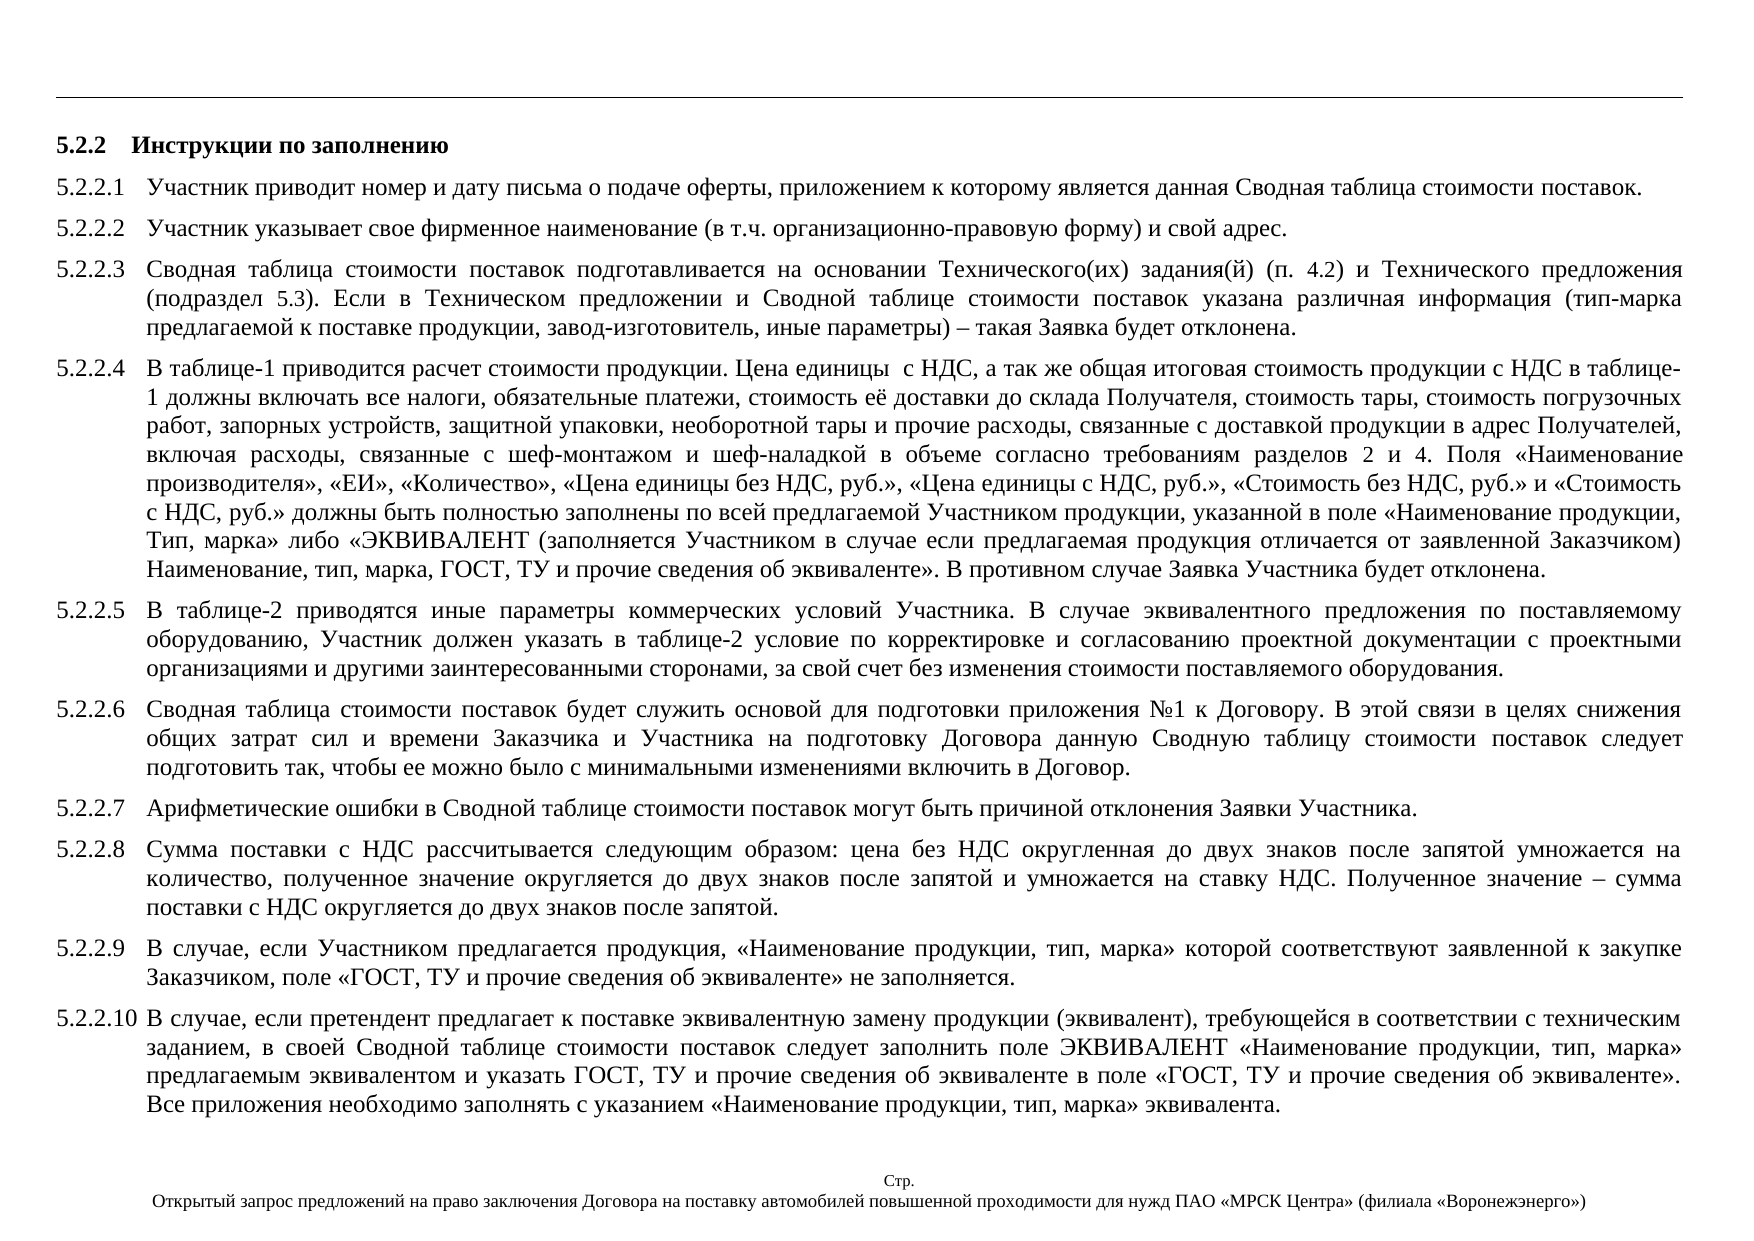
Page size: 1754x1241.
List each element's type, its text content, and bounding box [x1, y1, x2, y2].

list Участник указывает свое фирменное наименование (в т.ч. организационно-правовую форму) и свой адрес. [56, 213, 1683, 242]
list Сводная таблица стоимости поставок будет служить основой для подготовки приложения №1 к Договору. В этой связи в целях снижения общих затрат сил и времени Заказчика и Участника на подготовку Договора данную Сводную таблицу стоимости поставок следует подготовить так, чтобы ее можно было с минимальными изменениями включить в Договор. [56, 694, 1683, 781]
list Сводная таблица стоимости поставок подготавливается на основании Технического(их) задания(й) (п. 4.2) и Технического предложения (подраздел 5.3). Если в Техническом предложении и Сводной таблице стоимости поставок указана различная информация (тип-марка предлагаемой к поставке продукции, завод-изготовитель, иные параметры) – такая Заявка будет отклонена. [56, 254, 1683, 341]
list В таблице-1 приводится расчет стоимости продукции. Цена единицы с НДС, а так же общая итоговая стоимость продукции с НДС в таблице-1 должны включать все налоги, обязательные платежи, стоимость её доставки до склада Получателя, стоимость тары, стоимость погрузочных работ, запорных устройств, защитной упаковки, необоротной тары и прочие расходы, связанные с доставкой продукции в адрес Получателей, включая расходы, связанные с шеф-монтажом и шеф-наладкой в объеме согласно требованиям разделов 2 и 4. Поля «Наименование производителя», «ЕИ», «Количество», «Цена единицы без НДС, руб.», «Цена единицы с НДС, руб.», «Стоимость без НДС, руб.» и «Стоимость с НДС, руб.» должны быть полностью заполнены по всей предлагаемой Участником продукции, указанной в поле «Наименование продукции, Тип, марка» либо «ЭКВИВАЛЕНТ (заполняется Участником в случае если предлагаемая продукция отличается от заявленной Заказчиком) Наименование, тип, марка, ГОСТ, ТУ и прочие сведения об эквиваленте». В противном случае Заявка Участника будет отклонена. [56, 353, 1683, 583]
list Сумма поставки с НДС рассчитывается следующим образом: цена без НДС округленная до двух знаков после запятой умножается на количество, полученное значение округляется до двух знаков после запятой и умножается на ставку НДС. Полученное значение – сумма поставки с НДС округляется до двух знаков после запятой. [56, 834, 1683, 921]
list В таблице-2 приводятся иные параметры коммерческих условий Участника. В случае эквивалентного предложения по поставляемому оборудованию, Участник должен указать в таблице-2 условие по корректировке и согласованию проектной документации с проектными организациями и другими заинтересованными сторонами, за свой счет без изменения стоимости поставляемого оборудования. [56, 596, 1683, 682]
list В случае, если претендент предлагает к поставке эквивалентную замену продукции (эквивалент), требующейся в соответствии с техническим заданием, в своей Сводной таблице стоимости поставок следует заполнить поле ЭКВИВАЛЕНТ «Наименование продукции, тип, марка» предлагаемым эквивалентом и указать ГОСТ, ТУ и прочие сведения об эквиваленте в поле «ГОСТ, ТУ и прочие сведения об эквиваленте». Все приложения необходимо заполнять с указанием «Наименование продукции, тип, марка» эквивалента. [56, 1003, 1683, 1118]
list В случае, если Участником предлагается продукция, «Наименование продукции, тип, марка» которой соответствуют заявленной к закупке Заказчиком, поле «ГОСТ, ТУ и прочие сведения об эквиваленте» не заполняется. [56, 933, 1683, 991]
list Участник приводит номер и дату письма о подаче оферты, приложением к которому является данная Сводная таблица стоимости поставок. [56, 172, 1683, 201]
list Арифметические ошибки в Сводной таблице стоимости поставок могут быть причиной отклонения Заявки Участника. [56, 793, 1683, 822]
subtitle Инструкции по заполнению [56, 131, 1683, 159]
